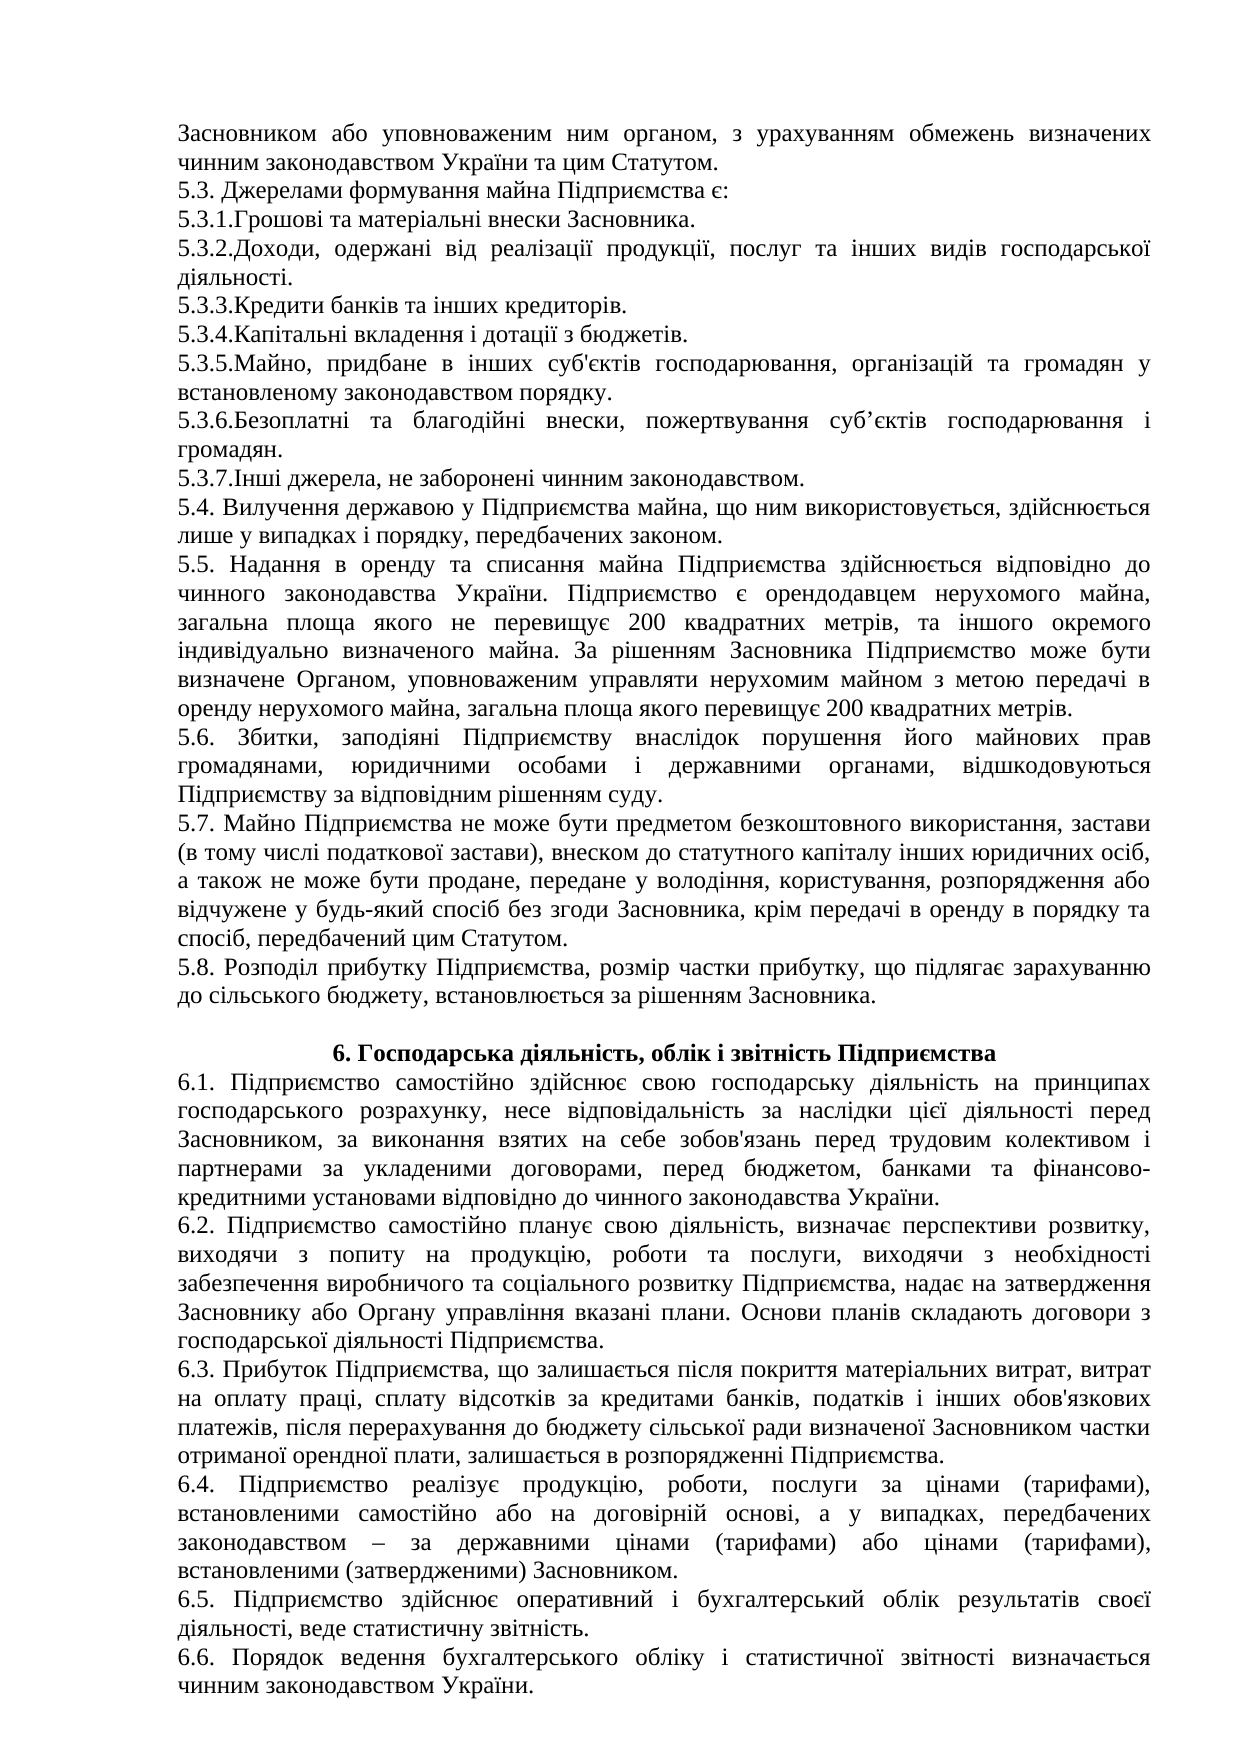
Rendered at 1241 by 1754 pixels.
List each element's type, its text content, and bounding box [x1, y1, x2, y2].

text 6.1. Підприємство самостійно здійснює свою господарську діяльність на принципах господарського розрахунку, несе відповідальність за наслідки цієї діяльності перед Засновником, за виконання взятих на себе зобов'язань перед трудовим колективом і партнерами за укладеними договорами, перед бюджетом, банками та фінансово-кредитними установами відповідно до чинного законодавства України. [177, 1067, 1152, 1211]
text 6.2. Підприємство самостійно планує свою діяльність, визначає перспективи розвитку, виходячи з попиту на продукцію, роботи та послуги, виходячи з необхідності забезпечення виробничого та соціального розвитку Підприємства, надає на затвердження Засновнику або Органу управління вказані плани. Основи планів складають договори з господарської діяльності Підприємства. [177, 1211, 1152, 1354]
text 5.3.1.Грошові та матеріальні внески Засновника. [177, 204, 1152, 233]
text 6.4. Підприємство реалізує продукцію, роботи, послуги за цінами (тарифами), встановленими самостійно або на договірній основі, а у випадках, передбачених законодавством – за державними цінами (тарифами) або цінами (тарифами), встановленими (затвердженими) Засновником. [177, 1469, 1152, 1584]
text 6. Господарська діяльність, облік і звітність Підприємства [177, 1038, 1152, 1067]
text 5.7. Майно Підприємства не може бути предметом безкоштовного використання, застави (в тому числі податкової застави), внеском до статутного капіталу інших юридичних осіб, а також не може бути продане, передане у володіння, користування, розпорядження або відчужене у будь-який спосіб без згоди Засновника, крім передачі в оренду в порядку та спосіб, передбачений цим Статутом. [177, 808, 1152, 952]
text 5.5. Надання в оренду та списання майна Підприємства здійснюється відповідно до чинного законодавства України. Підприємство є орендодавцем нерухомого майна, загальна площа якого не перевищує 200 квадратних метрів, та іншого окремого індивідуально визначеного майна. За рішенням Засновника Підприємство може бути визначене Органом, уповноваженим управляти нерухомим майном з метою передачі в оренду нерухомого майна, загальна площа якого перевищує 200 квадратних метрів. [177, 549, 1152, 722]
text 5.4. Вилучення державою у Підприємства майна, що ним використовується, здійснюється лише у випадках і порядку, передбачених законом. [177, 492, 1152, 549]
text 5.3.4.Капітальні вкладення і дотації з бюджетів. [177, 319, 1152, 348]
text 6.5. Підприємство здійснює оперативний і бухгалтерський облік результатів своєї діяльності, веде статистичну звітність. [177, 1584, 1152, 1642]
text 6.6. Порядок ведення бухгалтерського обліку і статистичної звітності визначається чинним законодавством України. [177, 1642, 1152, 1699]
text 5.3. Джерелами формування майна Підприємства є: [177, 176, 1152, 204]
text 5.6. Збитки, заподіяні Підприємству внаслідок порушення його майнових прав громадянами, юридичними особами і державними органами, відшкодовуються Підприємству за відповідним рішенням суду. [177, 722, 1152, 808]
text 6.3. Прибуток Підприємства, що залишається після покриття матеріальних витрат, витрат на оплату праці, сплату відсотків за кредитами банків, податків і інших обов'язкових платежів, після перерахування до бюджету сільської ради визначеної Засновником частки отриманої орендної плати, залишається в розпорядженні Підприємства. [177, 1354, 1152, 1469]
text 5.8. Розподіл прибутку Підприємства, розмір частки прибутку, що підлягає зарахуванню до сільського бюджету, встановлюється за рішенням Засновника. [177, 952, 1152, 1009]
text 5.3.6.Безоплатні та благодійні внески, пожертвування суб’єктів господарювання і громадян. [177, 406, 1152, 463]
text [177, 118, 1152, 176]
text 5.3.5.Майно, придбане в інших суб'єктів господарювання, організацій та громадян у встановленому законодавством порядку. [177, 348, 1152, 406]
text 5.3.7.Інші джерела, не заборонені чинним законодавством. [177, 463, 1152, 492]
text 5.3.3.Кредити банків та інших кредиторів. [177, 291, 1152, 319]
text 5.3.2.Доходи, одержані від реалізації продукції, послуг та інших видів господарської діяльності. [177, 233, 1152, 291]
